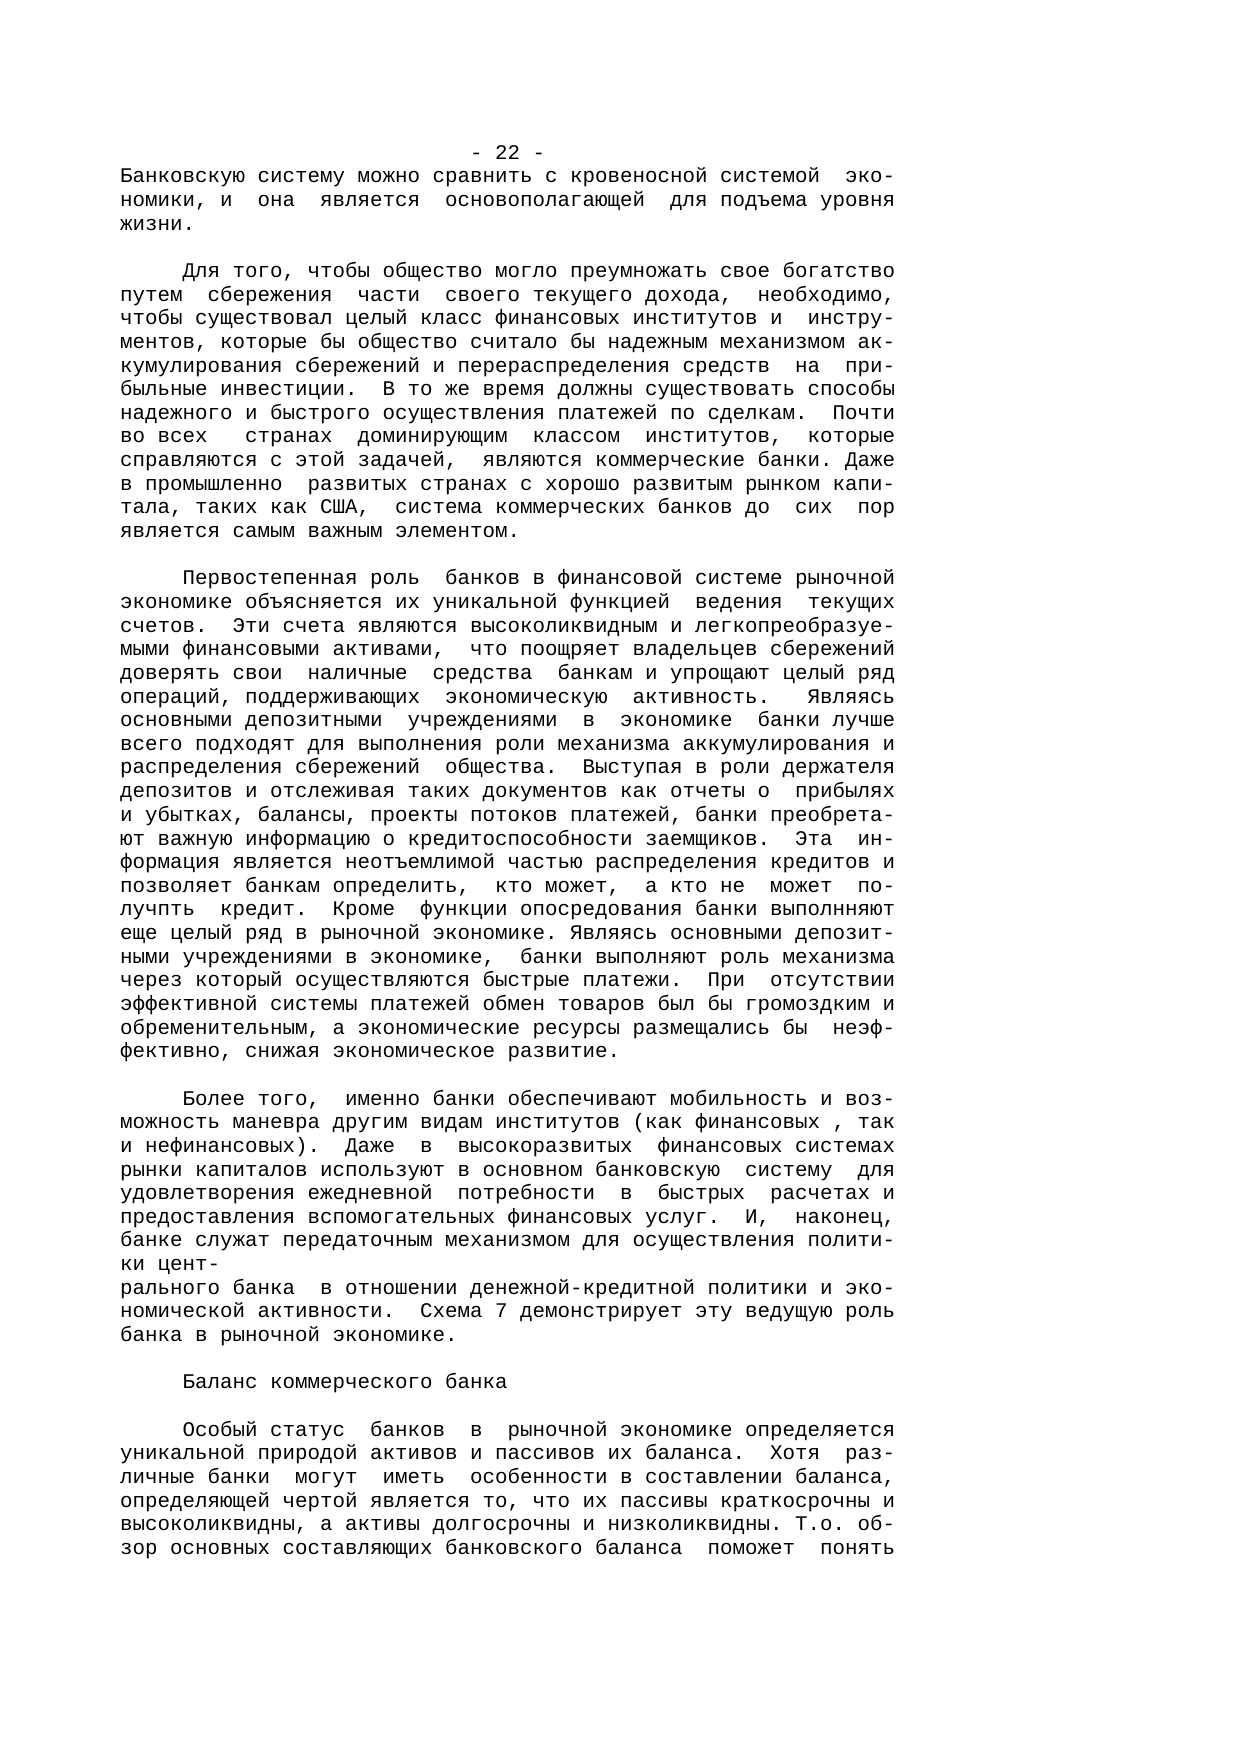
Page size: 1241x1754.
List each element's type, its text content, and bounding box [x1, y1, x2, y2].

text чтобы существовал целый класс финансовых институтов и инстру- [120, 307, 1120, 331]
text эффективной системы платежей обмен товаров был бы громоздким и [120, 993, 1120, 1017]
text экономике объясняется их уникальной функцией ведения текущих [120, 591, 1120, 615]
text рального банка в отношении денежной-кредитной политики и эко- [120, 1277, 1120, 1300]
text тала, таких как США, система коммерческих банков до сих пор [120, 496, 1120, 520]
text во всех странах доминирующим классом институтов, которые [120, 426, 1120, 449]
text ментов, которые бы общество считало бы надежным механизмом ак- [120, 331, 1120, 354]
text депозитов и отслеживая таких документов как отчеты о прибылях [120, 780, 1120, 804]
text фективно, снижая экономическое развитие. [120, 1040, 1120, 1064]
text быльные инвестиции. В то же время должны существовать способы [120, 378, 1120, 402]
text позволяет банкам определить, кто может, а кто не может по- [120, 875, 1120, 898]
text распределения сбережений общества. Выступая в роли держателя [120, 757, 1120, 780]
text удовлетворения ежедневной потребности в быстрых расчетах и [120, 1182, 1120, 1206]
text через который осуществляются быстрые платежи. При отсутствии [120, 969, 1120, 993]
text в промышленно развитых странах с хорошо развитым рынком капи- [120, 473, 1120, 496]
text обременительным, а экономические ресурсы размещались бы неэф- [120, 1017, 1120, 1040]
text можность маневра другим видам институтов (как финансовых , так [120, 1111, 1120, 1135]
text основными депозитными учреждениями в экономике банки лучше [120, 709, 1120, 733]
text высоколиквидны, а активы долгосрочны и низколиквидны. Т.о. об- [120, 1513, 1120, 1537]
text Для того, чтобы общество могло преумножать свое богатство [120, 260, 1120, 284]
text ки цент- [120, 1253, 1120, 1277]
text справляются с этой задачей, являются коммерческие банки. Даже [120, 449, 1120, 473]
text ными учреждениями в экономике, банки выполняют роль механизма [120, 946, 1120, 969]
text путем сбережения части своего текущего дохода, необходимо, [120, 284, 1120, 307]
text и нефинансовых). Даже в высокоразвитых финансовых системах [120, 1135, 1120, 1158]
text кумулирования сбережений и перераспределения средств на при- [120, 354, 1120, 378]
text рынки капиталов используют в основном банковскую систему для [120, 1158, 1120, 1182]
text жизни. [120, 213, 1120, 236]
text ют важную информацию о кредитоспособности заемщиков. Эта ин- [120, 827, 1120, 851]
text Баланс коммерческого банка [120, 1371, 1120, 1395]
text мыми финансовыми активами, что поощряет владельцев сбережений [120, 638, 1120, 662]
text операций, поддерживающих экономическую активность. Являясь [120, 686, 1120, 709]
text номической активности. Схема 7 демонстрирует эту ведущую роль [120, 1300, 1120, 1324]
text Более того, именно банки обеспечивают мобильность и воз- [120, 1088, 1120, 1111]
text надежного и быстрого осуществления платежей по сделкам. Почти [120, 402, 1120, 426]
text зор основных составляющих банковского баланса поможет понять [120, 1537, 1120, 1561]
text - 22 - [120, 142, 1120, 165]
text Первостепенная роль банков в финансовой системе рыночной [120, 567, 1120, 591]
text счетов. Эти счета являются высоколиквидным и легкопреобразуе- [120, 615, 1120, 638]
text уникальной природой активов и пассивов их баланса. Хотя раз- [120, 1442, 1120, 1466]
text всего подходят для выполнения роли механизма аккумулирования и [120, 733, 1120, 757]
text предоставления вспомогательных финансовых услуг. И, наконец, [120, 1206, 1120, 1229]
text еще целый ряд в рыночной экономике. Являясь основными депозит- [120, 922, 1120, 946]
text является самым важным элементом. [120, 520, 1120, 544]
text лучпть кредит. Кроме функции опосредования банки выполнняют [120, 898, 1120, 922]
text номики, и она является основополагающей для подъема уровня [120, 189, 1120, 213]
text банка в рыночной экономике. [120, 1324, 1120, 1348]
text доверять свои наличные средства банкам и упрощают целый ряд [120, 662, 1120, 686]
text Особый статус банков в рыночной экономике определяется [120, 1419, 1120, 1442]
text личные банки могут иметь особенности в составлении баланса, [120, 1466, 1120, 1489]
text и убытках, балансы, проекты потоков платежей, банки преобрета- [120, 804, 1120, 827]
text банке служат передаточным механизмом для осуществления полити- [120, 1229, 1120, 1253]
text формация является неотъемлимой частью распределения кредитов и [120, 851, 1120, 875]
text определяющей чертой является то, что их пассивы краткосрочны и [120, 1489, 1120, 1513]
text Банковскую систему можно сравнить с кровеносной системой эко- [120, 165, 1120, 189]
